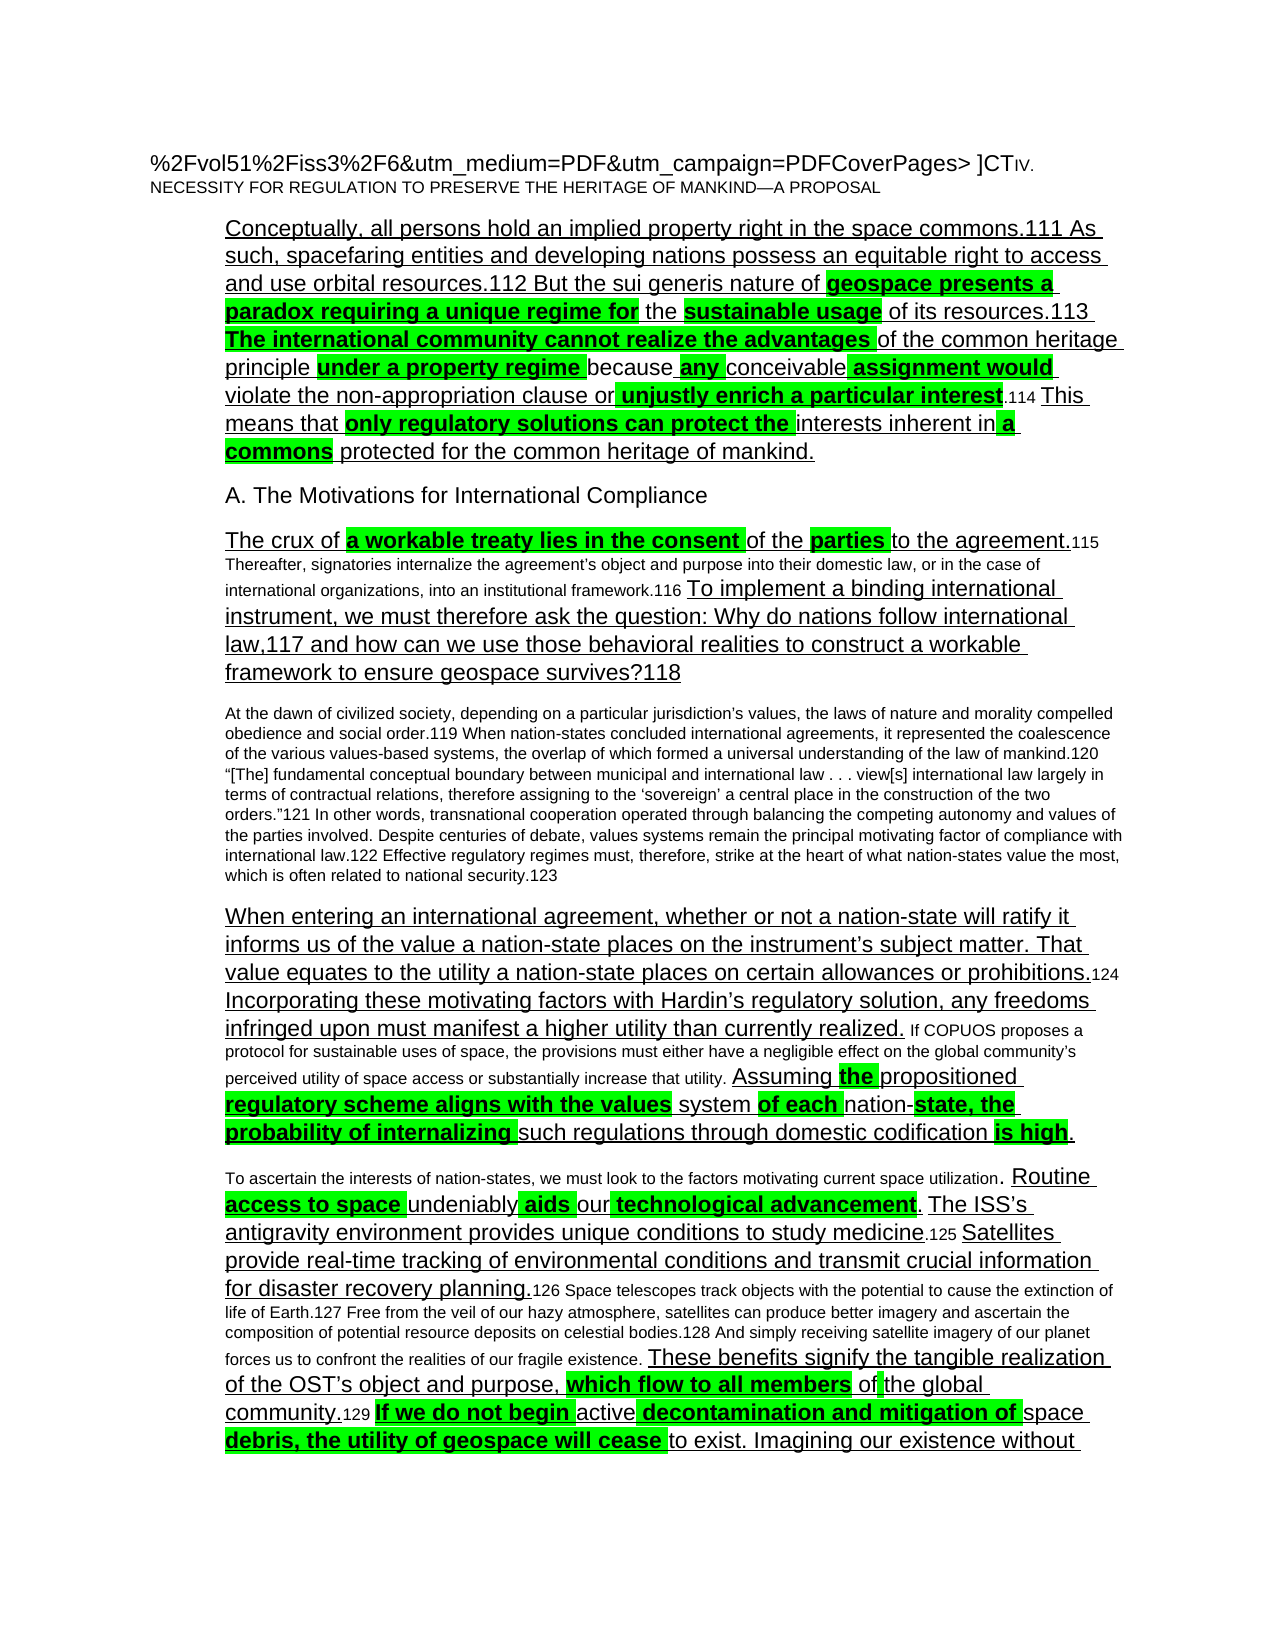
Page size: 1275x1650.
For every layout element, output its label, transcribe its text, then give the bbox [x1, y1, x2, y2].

text A. The Motivations for International Compliance [225, 482, 1125, 509]
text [150, 150, 1125, 197]
text Conceptually, all persons hold an implied property right in the space commons.111 As such, spacefaring entities and developing nations possess an equitable right to access and use orbital resources.112 But the sui generis nature of geospace presents a paradox requiring a unique regime for the sustainable usage of its resources.113 The international community cannot realize the advantages of the common heritage principle under a property regime because any conceivable assignment would violate the non-appropriation clause or unjustly enrich a particular interest.114 This means that only regulatory solutions can protect the interests inherent in a commons protected for the common heritage of mankind. [225, 214, 1125, 464]
text When entering an international agreement, whether or not a nation-state will ratify it informs us of the value a nation-state places on the instrument’s subject matter. That value equates to the utility a nation-state places on certain allowances or prohibitions.124 Incorporating these motivating factors with Hardin’s regulatory solution, any freedoms infringed upon must manifest a higher utility than currently realized. If COPUOS proposes a protocol for sustainable uses of space, the provisions must either have a negligible effect on the global community’s perceived utility of space access or substantially increase that utility. Assuming the propositioned regulatory scheme aligns with the values system of each nation-state, the probability of internalizing such regulations through domestic codification is high. [225, 903, 1125, 1145]
text At the dawn of civilized society, depending on a particular jurisdiction’s values, the laws of nature and morality compelled obedience and social order.119 When nation-states concluded international agreements, it represented the coalescence of the various values-based systems, the overlap of which formed a universal understanding of the law of mankind.120 “[The] fundamental conceptual boundary between municipal and international law . . . view[s] international law largely in terms of contractual relations, therefore assigning to the ‘sovereign’ a central place in the construction of the two orders.”121 In other words, transnational cooperation operated through balancing the competing autonomy and values of the parties involved. Despite centuries of debate, values systems remain the principal motivating factor of compliance with international law.122 Effective regulatory regimes must, therefore, strike at the heart of what nation-states value the most, which is often related to national security.123 [225, 703, 1125, 885]
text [225, 1163, 1125, 1454]
text The crux of a workable treaty lies in the consent of the parties to the agreement.115 Thereafter, signatories internalize the agreement’s object and purpose into their domestic law, or in the case of international organizations, into an institutional framework.116 To implement a binding international instrument, we must therefore ask the question: Why do nations follow international law,117 and how can we use those behavioral realities to construct a workable framework to ensure geospace survives?118 [225, 527, 1125, 685]
